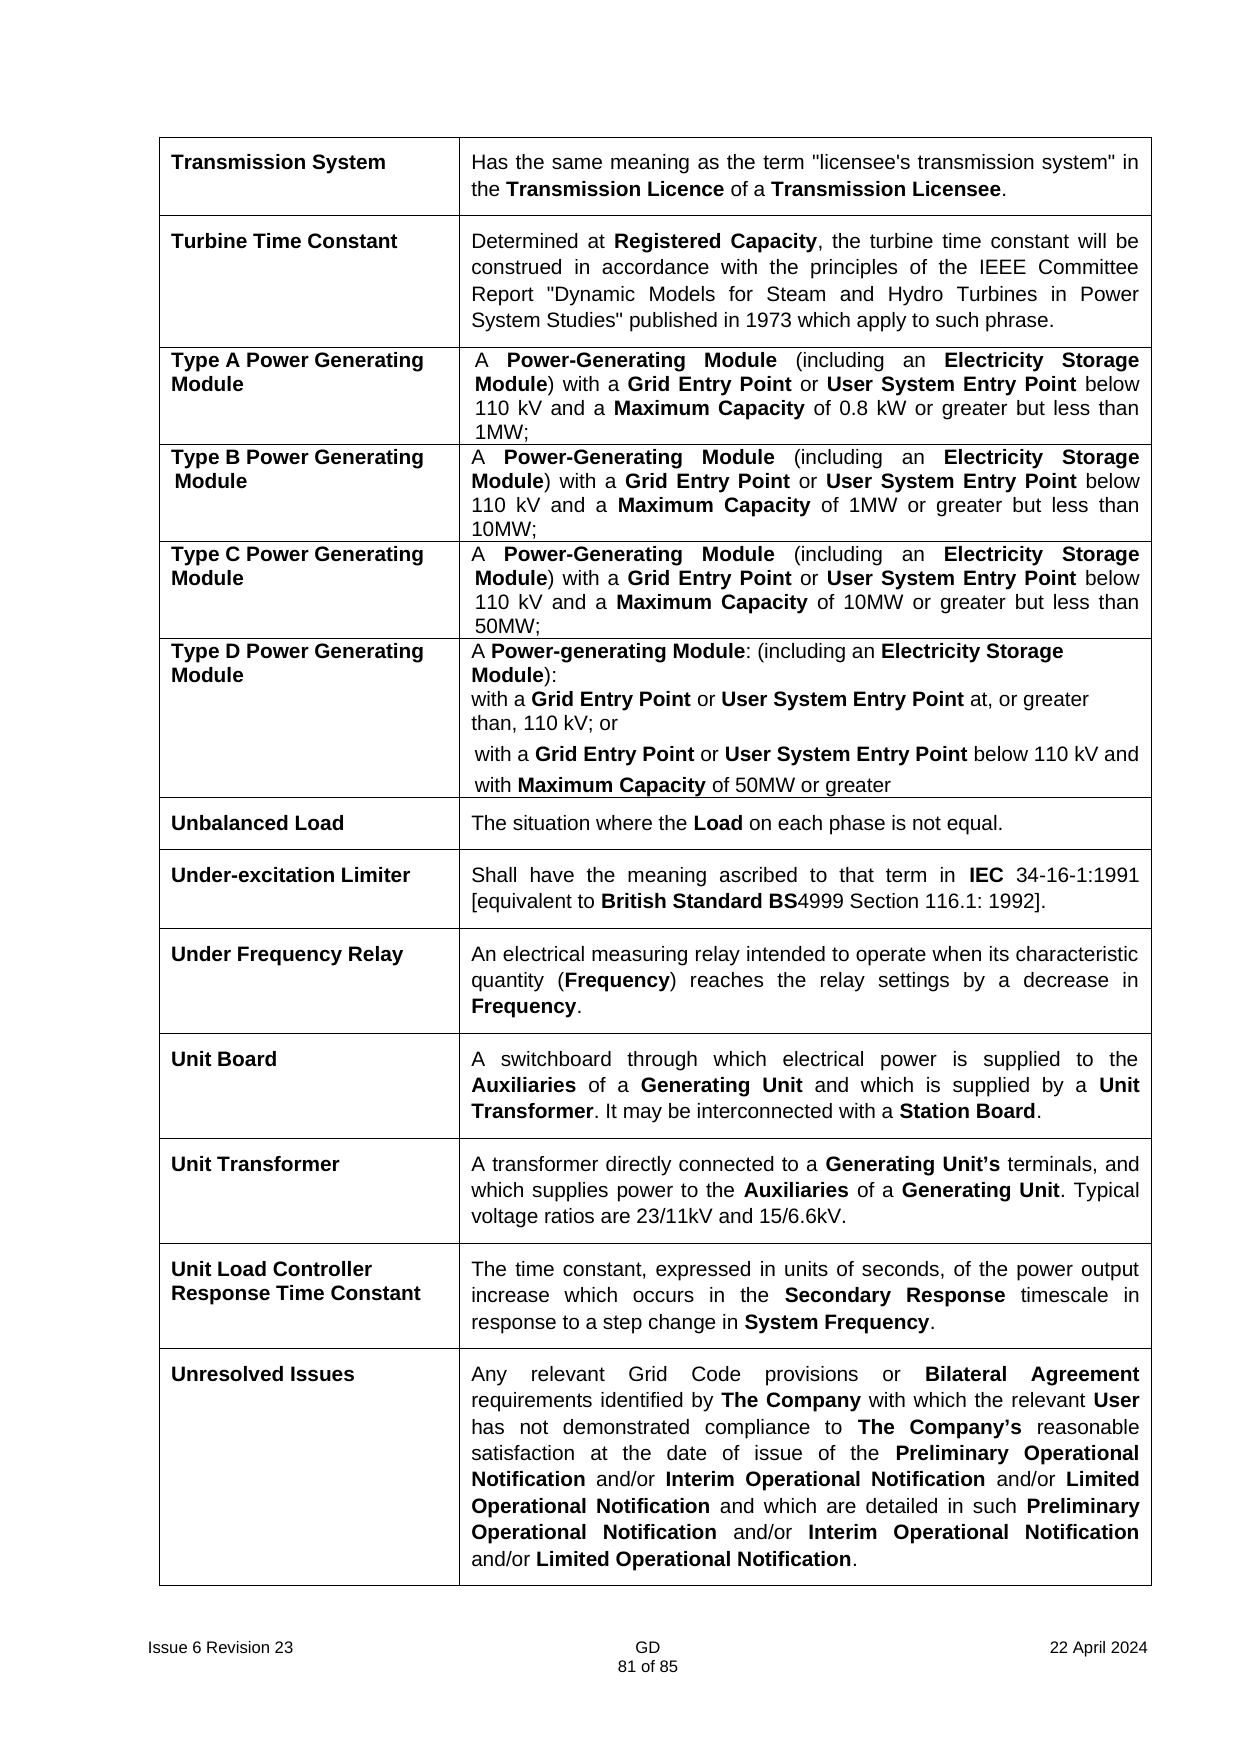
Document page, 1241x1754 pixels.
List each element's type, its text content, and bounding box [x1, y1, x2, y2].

table_cell Turbine Time Constant [160, 216, 459, 347]
table_cell A transformer directly connected to a Generating Unit’s terminals, and which supplies power to the Auxiliaries of a Generating Unit. Typical voltage ratios are 23/11kV and 15/6.6kV. [460, 1139, 1151, 1243]
table_cell Shall have the meaning ascribed to that term in IEC 34-16-1:1991 [equivalent to British Standard BS4999 Section 116.1: 1992]. [460, 850, 1151, 928]
table_cell Under-excitation Limiter [160, 850, 459, 928]
table_cell A switchboard through which electrical power is supplied to the Auxiliaries of a Generating Unit and which is supplied by a Unit Transformer. It may be interconnected with a Station Board. [460, 1034, 1151, 1138]
table_cell A Power-Generating Module (including an Electricity Storage Module) with a Grid Entry Point or User System Entry Point below 110 kV and a Maximum Capacity of 1MW or greater but less than 10MW; [460, 445, 1151, 541]
table_cell Unit Transformer [160, 1139, 459, 1243]
table_cell A Power-Generating Module (including an Electricity Storage Module) with a Grid Entry Point or User System Entry Point below 110 kV and a Maximum Capacity of 0.8 kW or greater but less than 1MW; [460, 348, 1151, 444]
table_cell The situation where the Load on each phase is not equal. [460, 798, 1151, 849]
table_cell Has the same meaning as the term "licensee's transmission system" in the Transmission Licence of a Transmission Licensee. [460, 138, 1151, 215]
table_cell Unbalanced Load [160, 798, 459, 849]
table_cell Type A Power Generating Module [160, 348, 459, 444]
table_cell Transmission System [160, 138, 459, 215]
table_cell Any relevant Grid Code provisions or Bilateral Agreement requirements identified by The Company with which the relevant User has not demonstrated compliance to The Company’s reasonable satisfaction at the date of issue of the Preliminary Operational Notification and/or Interim Operational Notification and/or Limited Operational Notification and which are detailed in such Preliminary Operational Notification and/or Interim Operational Notification and/or Limited Operational Notification. [460, 1349, 1151, 1585]
table_cell The time constant, expressed in units of seconds, of the power output increase which occurs in the Secondary Response timescale in response to a step change in System Frequency. [460, 1244, 1151, 1348]
table_cell Under Frequency Relay [160, 929, 459, 1033]
table_cell An electrical measuring relay intended to operate when its characteristic quantity (Frequency) reaches the relay settings by a decrease in Frequency. [460, 929, 1151, 1033]
table_cell A Power-generating Module: (including an Electricity Storage Module): with a Grid Entry Point or User System Entry Point at, or greater than, 110 kV; or with a Grid Entry Point or User System Entry Point below 110 kV and with Maximum Capacity of 50MW or greater [460, 639, 1151, 797]
table_cell Type C Power Generating Module [160, 542, 459, 637]
table_cell Type B Power Generating Module [160, 445, 459, 541]
table_cell Unit Load Controller Response Time Constant [160, 1244, 459, 1348]
table_cell Type D Power Generating Module [160, 639, 459, 797]
table_cell Determined at Registered Capacity, the turbine time constant will be construed in accordance with the principles of the IEEE Committee Report "Dynamic Models for Steam and Hydro Turbines in Power System Studies" published in 1973 which apply to such phrase. [460, 216, 1151, 347]
table_cell A Power-Generating Module (including an Electricity Storage Module) with a Grid Entry Point or User System Entry Point below 110 kV and a Maximum Capacity of 10MW or greater but less than 50MW; [460, 542, 1151, 637]
table_cell Unresolved Issues [160, 1349, 459, 1585]
table_cell Unit Board [160, 1034, 459, 1138]
